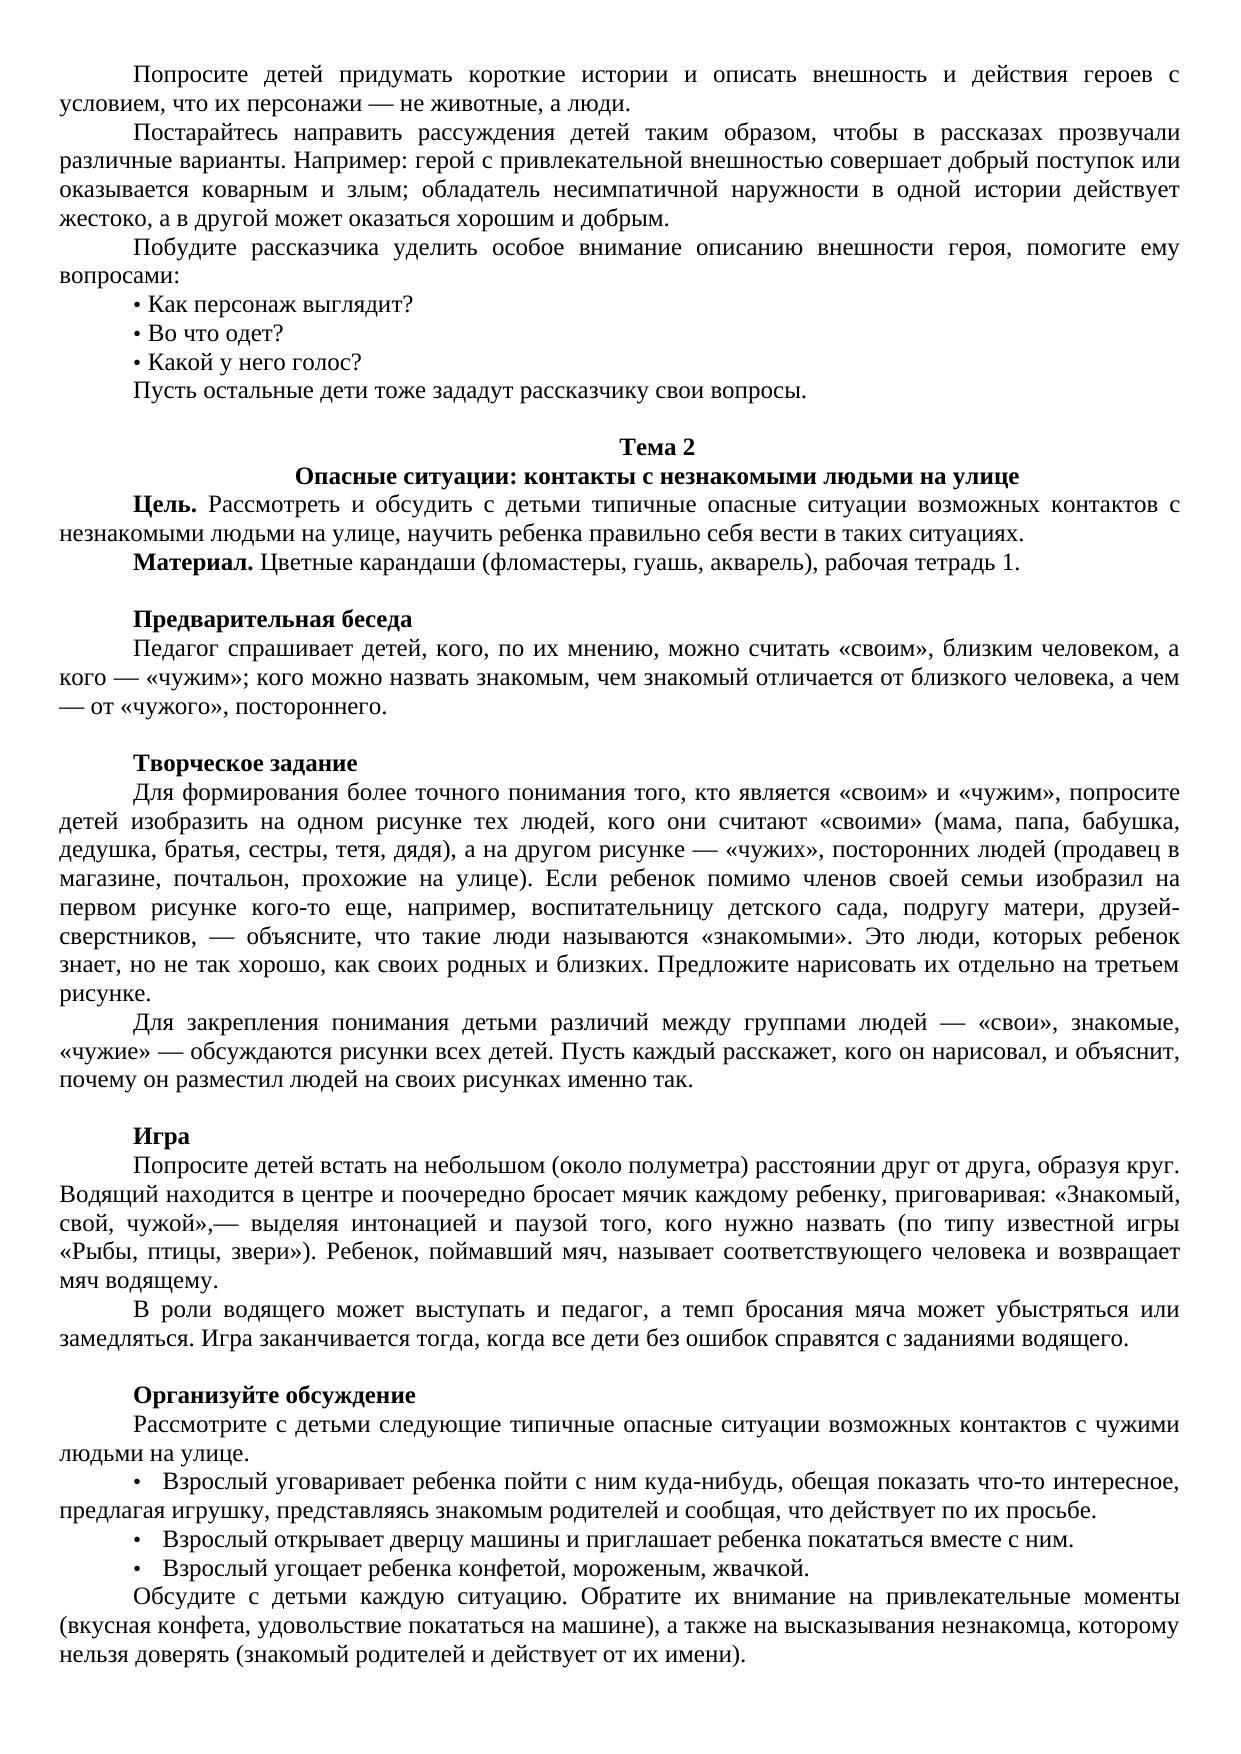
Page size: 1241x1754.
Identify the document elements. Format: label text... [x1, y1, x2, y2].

text Попросите детей придумать короткие истории и описать внешность и действия героев с условием, что их персонажи — не животные, а люди. [59, 59, 1181, 117]
text Цель. Рассмотреть и обсудить с детьми типичные опасные ситуации возможных контактов с незнакомыми людьми на улице, научить ребенка правильно себя вести в таких ситуациях. [59, 489, 1181, 547]
text Материал. Цветные карандаши (фломастеры, гуашь, акварель), рабочая тетрадь 1. [59, 547, 1181, 576]
list Взрослый открывает дверцу машины и приглашает ребенка покататься вместе с ним. [59, 1524, 1181, 1553]
text Рассмотрите с детьми следующие типичные опасные ситуации возможных контактов с чужими людьми на улице. [59, 1409, 1181, 1466]
text В роли водящего может выступать и педагог, а темп бросания мяча может убыстряться или замедляться. Игра заканчивается тогда, когда все дети без ошибок справятся с заданиями водящего. [59, 1294, 1181, 1351]
list Взрослый уговаривает ребенка пойти с ним куда-нибудь, обещая показать что-то интересное, предлагая игрушку, представляясь знакомым родителей и сообщая, что действует по их просьбе. [59, 1466, 1181, 1524]
list Взрослый угощает ребенка конфетой, мороженым, жвачкой. [59, 1553, 1181, 1581]
text Игра [59, 1121, 1181, 1150]
text Педагог спрашивает детей, кого, по их мнению, можно считать «своим», близким человеком, а кого — «чужим»; кого можно назвать знакомым, чем знакомый отличается от близкого человека, а чем — от «чужого», постороннего. [59, 633, 1181, 719]
text Постарайтесь направить рассуждения детей таким образом, чтобы в рассказах прозвучали различные варианты. Например: герой с привлекательной внешностью совершает добрый поступок или оказывается коварным и злым; обладатель несимпатичной наружности в одной истории действует жестоко, а в другой может оказаться хорошим и добрым. [59, 117, 1181, 232]
text Для закрепления понимания детьми различий между группами людей — «свои», знакомые, «чужие» — обсуждаются рисунки всех детей. Пусть каждый расскажет, кого он нарисовал, и объяснит, почему он разместил людей на своих рисунках именно так. [59, 1007, 1181, 1093]
list Во что одет? [59, 318, 1181, 347]
text Для формирования более точного понимания того, кто является «своим» и «чужим», попросите детей изобразить на одном рисунке тех людей, кого они считают «своими» (мама, папа, бабушка, дедушка, братья, сестры, тетя, дядя), а на другом рисунке — «чужих», посторонних людей (продавец в магазине, почтальон, прохожие на улице). Если ребенок помимо членов своей семьи изобразил на первом рисунке кого-то еще, например, воспитательницу детского сада, подругу матери, друзей-сверстников, — объясните, что такие люди называются «знакомыми». Это люди, которых ребенок знает, но не так хорошо, как своих родных и близких. Предложите нарисовать их отдельно на третьем рисунке. [59, 777, 1181, 1007]
text Тема 2 [59, 432, 1181, 461]
list Какой у него голос? [59, 347, 1181, 375]
text Опасные ситуации: контакты с незнакомыми людьми на улице [59, 461, 1181, 489]
text Организуйте обсуждение [59, 1380, 1181, 1409]
text Обсудите с детьми каждую ситуацию. Обратите их внимание на привлекательные моменты (вкусная конфета, удовольствие покататься на машине), а также на высказывания незнакомца, которому нельзя доверять (знакомый родителей и действует от их имени). [59, 1581, 1181, 1668]
text Предварительная беседа [59, 604, 1181, 633]
text Попросите детей встать на небольшом (около полуметра) расстоянии друг от друга, образуя круг. Водящий находится в центре и поочередно бросает мячик каждому ребенку, приговаривая: «Знакомый, свой, чужой»,— выделяя интонацией и паузой того, кого нужно назвать (по типу известной игры «Рыбы, птицы, звери»). Ребенок, поймавший мяч, называет соответствующего человека и возвращает мяч водящему. [59, 1150, 1181, 1294]
text Пусть остальные дети тоже зададут рассказчику свои вопросы. [59, 375, 1181, 404]
text Побудите рассказчика уделить особое внимание описанию внешности героя, помогите ему вопросами: [59, 232, 1181, 289]
list Как персонаж выглядит? [59, 289, 1181, 318]
text Творческое задание [59, 748, 1181, 777]
